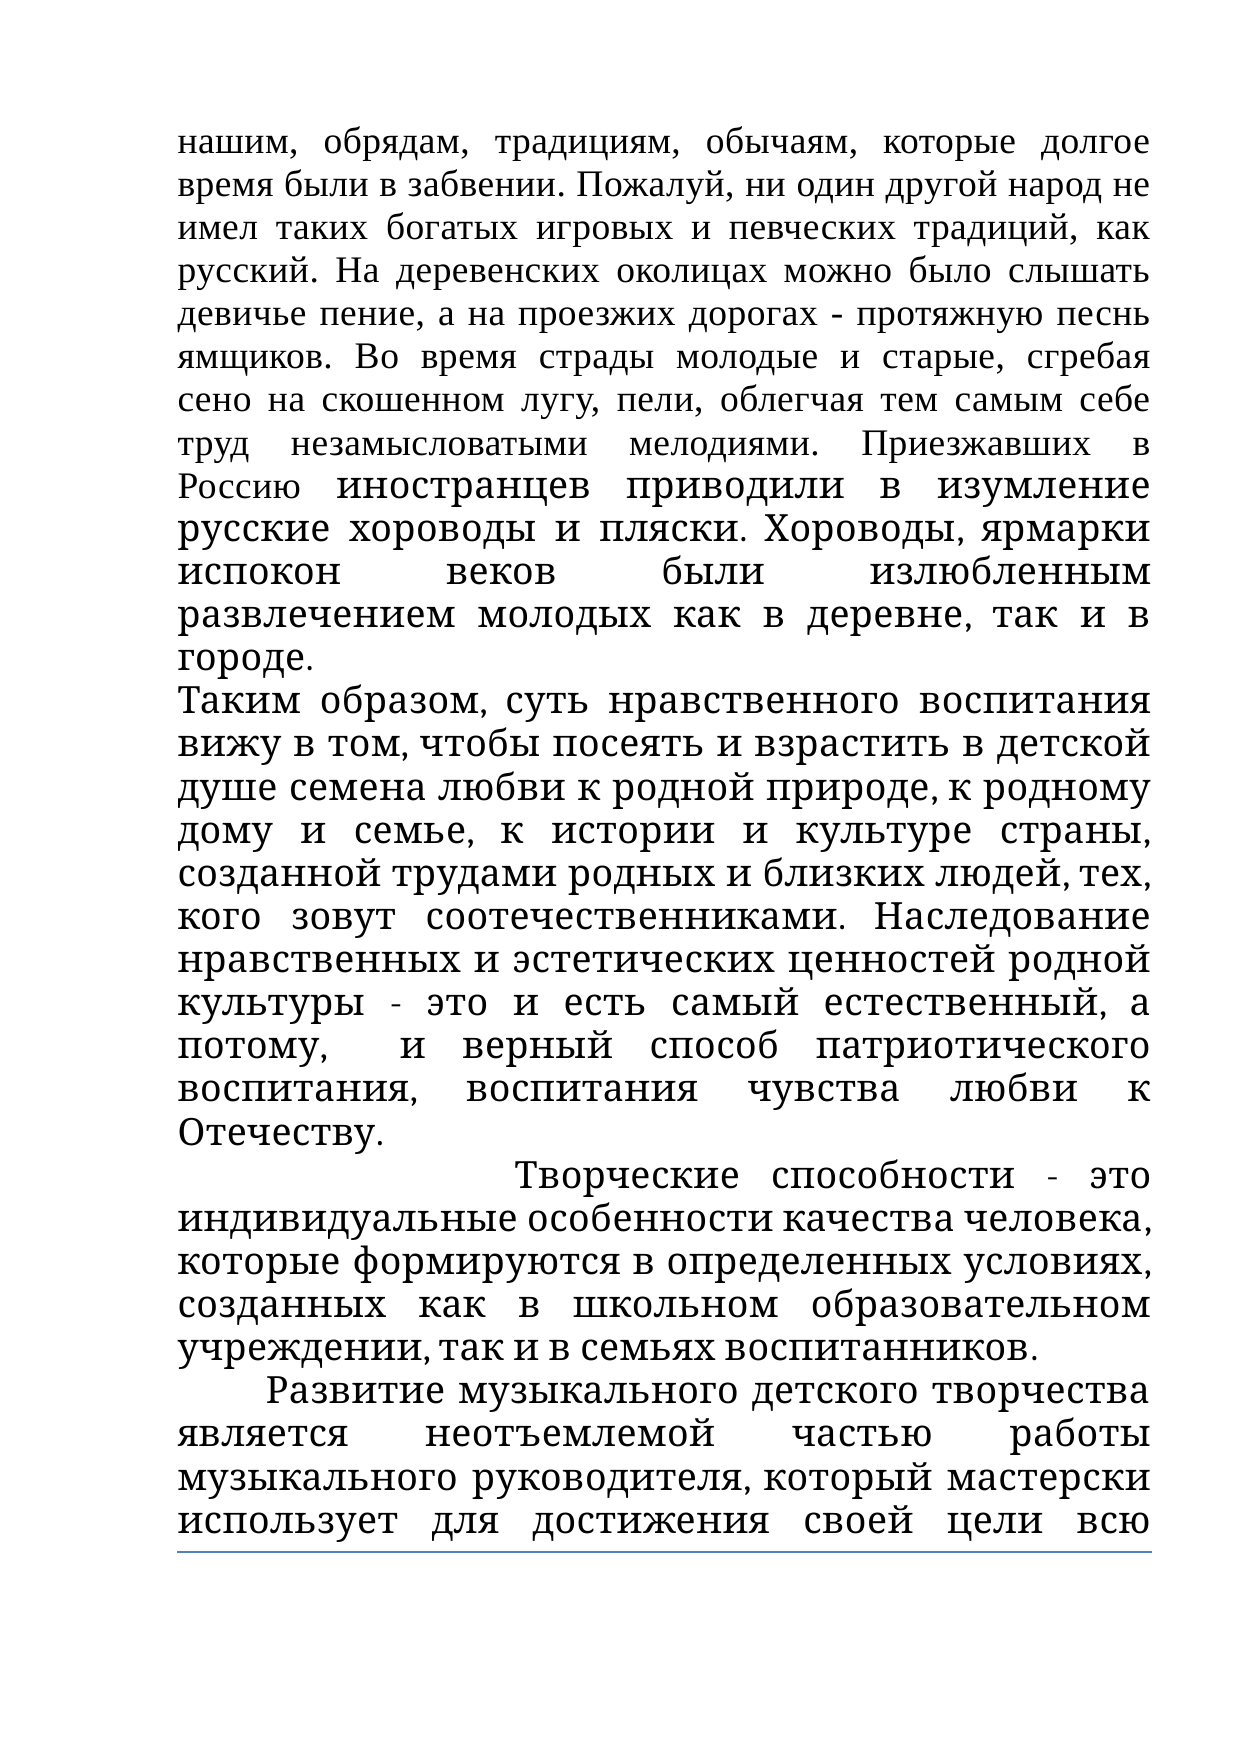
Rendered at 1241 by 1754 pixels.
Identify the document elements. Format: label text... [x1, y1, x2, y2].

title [177, 1370, 1152, 1551]
title Творческие способности - это индивидуальные особенности качества человека, которые формируются в определенных условиях, созданных как в школьном образовательном учреждении, так и в семьях воспитанников. [177, 1154, 1152, 1370]
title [177, 118, 1152, 680]
title Таким образом, суть нравственного воспитания вижу в том, чтобы посеять и взрастить в детской душе семена любви к родной природе, к родному дому и семье, к истории и культуре страны, созданной трудами родных и близких людей, тех, кого зовут соотечественниками. Наследование нравственных и эстетических ценностей родной культуры - это и есть самый естественный, а потому, и верный способ патриотического воспитания, воспитания чувства любви к Отечеству. [177, 680, 1152, 1154]
